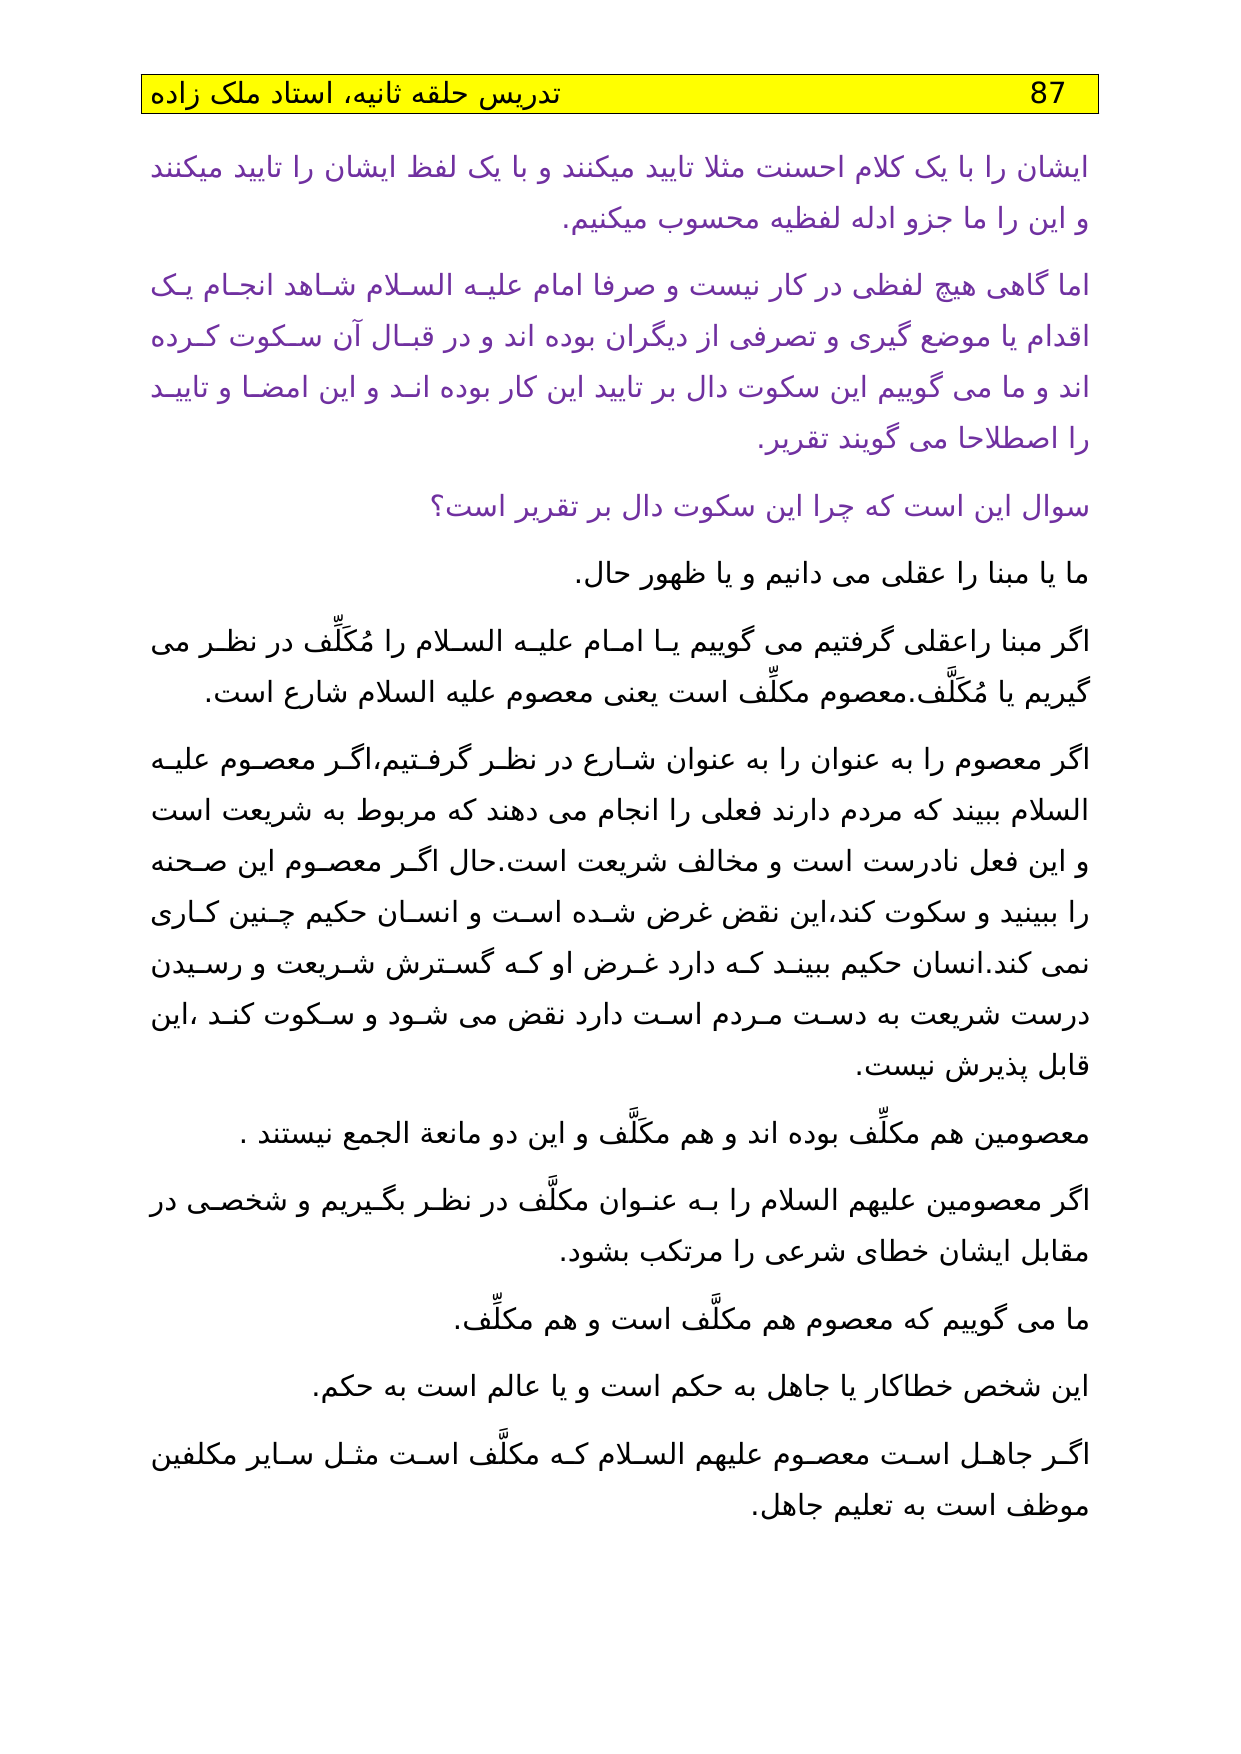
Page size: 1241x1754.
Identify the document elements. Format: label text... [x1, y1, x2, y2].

text اگر مبنا راعقلی گرفتیم می گوییم یا امام علیه السلام را مُکَلِّف در نظر می گیریم یا مُکَلَّف.معصوم مکلِّف است یعنی معصوم علیه السلام شارع است. [150, 624, 1090, 709]
text ما یا مبنا را عقلی می دانیم و یا ظهور حال. [150, 557, 1090, 591]
text اگر معصومین علیهم السلام را به عنوان مکلَّف در نظر بگیریم و شخصی در مقابل ایشان خطای شرعی را مرتکب بشود. [150, 1183, 1090, 1268]
text اما گاهی هیچ لفظی در کار نیست و صرفا امام علیه السلام شاهد انجام یک اقدام یا موضع گیری و تصرفی از دیگران بوده اند و در قبال آن سکوت کرده اند و ما می گوییم این سکوت دال بر تایید این کار بوده اند و این امضا و تایید را اصطلاحا می گویند تقریر. [150, 268, 1090, 455]
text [150, 150, 1090, 235]
text این شخص خطاکار یا جاهل به حکم است و یا عالم است به حکم. [150, 1370, 1090, 1404]
text معصومین هم مکلِّف بوده اند و هم مکَلَّف و این دو مانعة الجمع نیستند . [150, 1116, 1090, 1150]
text اگر جاهل است معصوم علیهم السلام که مکلَّف است مثل سایر مکلفین موظف است به تعلیم جاهل. [150, 1437, 1090, 1522]
text سوال این است که چرا این سکوت دال بر تقریر است؟ [150, 489, 1090, 523]
text اگر معصوم را به عنوان را به عنوان شارع در نظر گرفتیم،اگر معصوم علیه السلام ببیند که مردم دارند فعلی را انجام می دهند که مربوط به شریعت است و این فعل نادرست است و مخالف شریعت است.حال اگر معصوم این صحنه را ببینید و سکوت کند،این نقض غرض شده است و انسان حکیم چنین کاری نمی کند.انسان حکیم ببیند که دارد غرض او که گسترش شریعت و رسیدن درست شریعت به دست مردم است دارد نقض می شود و سکوت کند ،این قابل پذیرش نیست. [150, 743, 1090, 1082]
text ما می گوییم که معصوم هم مکلَّف است و هم مکلِّف. [150, 1302, 1090, 1336]
